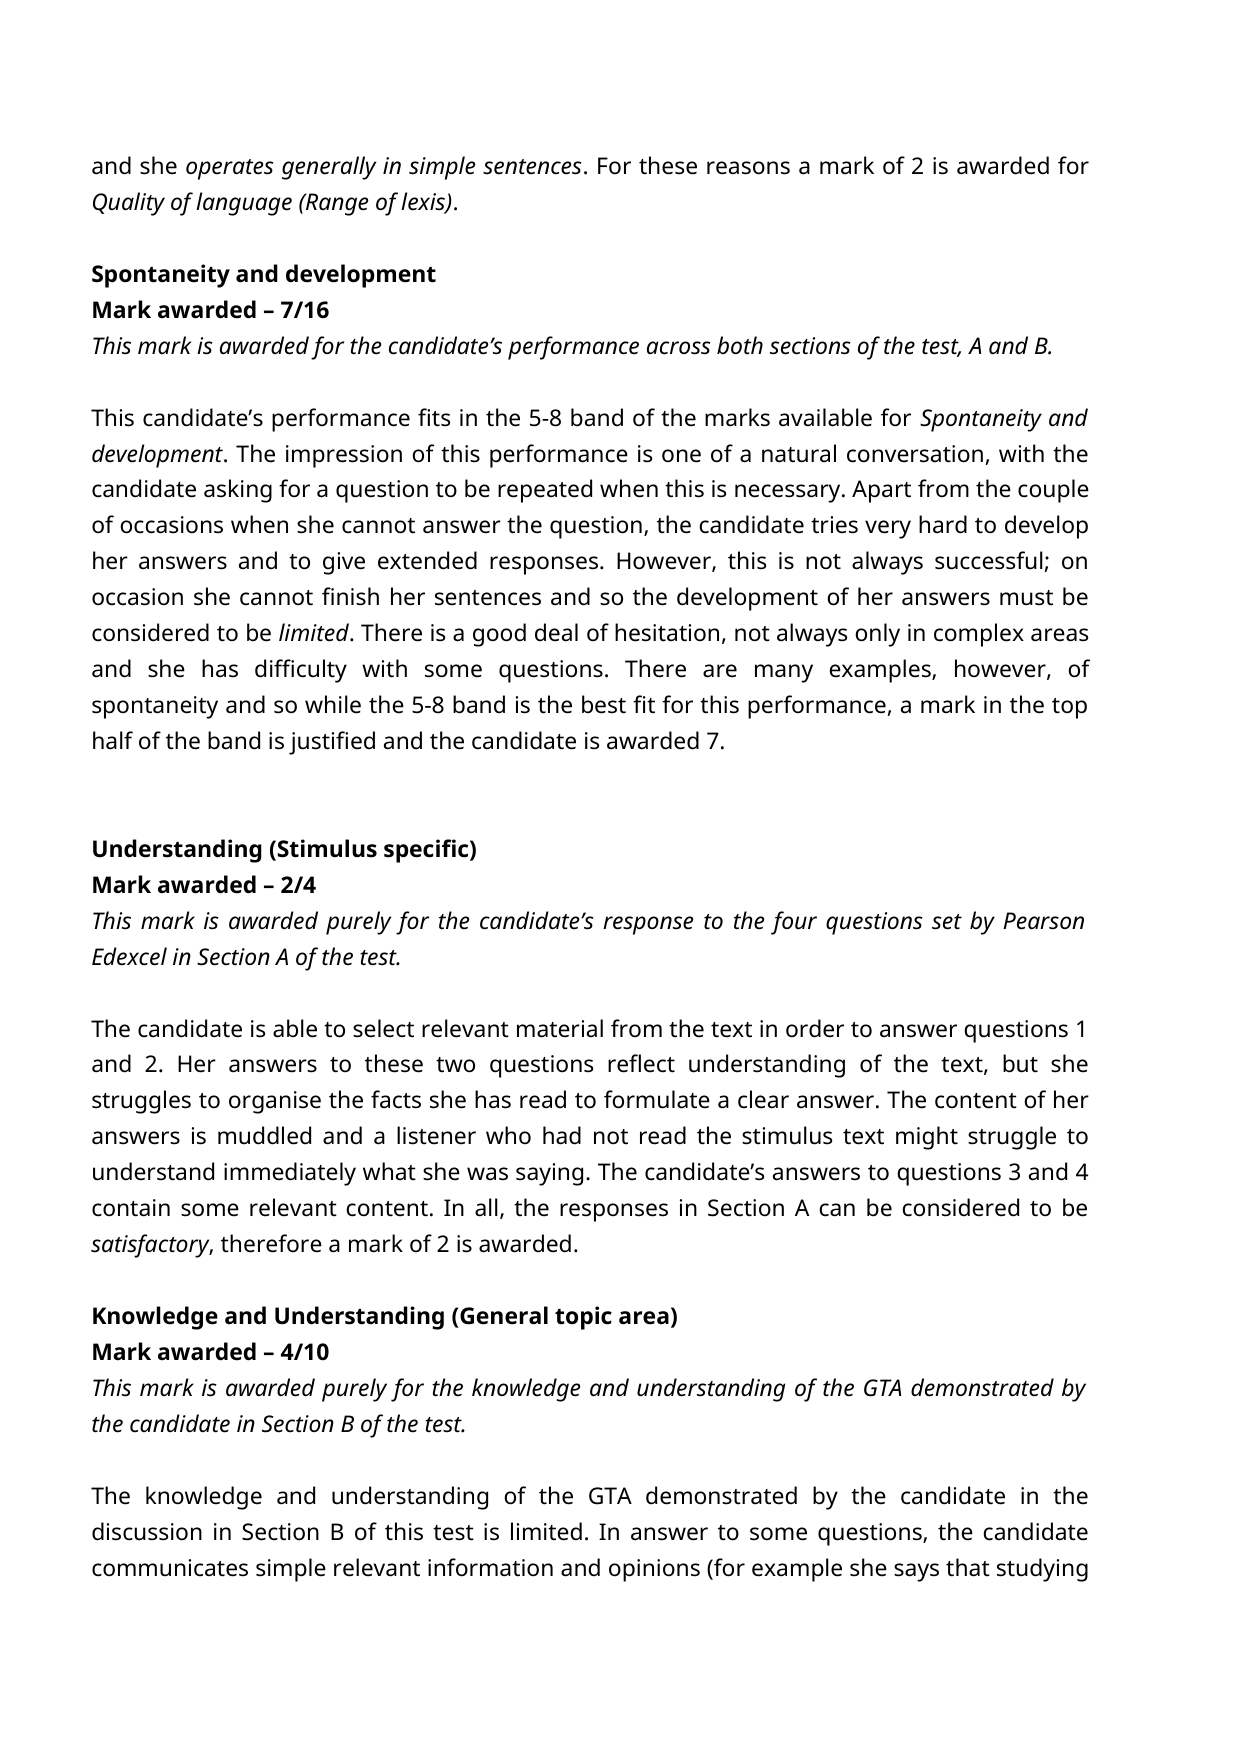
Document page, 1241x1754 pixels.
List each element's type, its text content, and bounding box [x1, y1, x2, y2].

text This candidate’s performance fits in the 5-8 band of the marks available for Spontaneity and development. The impression of this performance is one of a natural conversation, with the candidate asking for a question to be repeated when this is necessary. Apart from the couple of occasions when she cannot answer the question, the candidate tries very hard to develop her answers and to give extended responses. However, this is not always successful; on occasion she cannot finish her sentences and so the development of her answers must be considered to be limited. There is a good deal of hesitation, not always only in complex areas and she has difficulty with some questions. There are many examples, however, of spontaneity and so while the 5-8 band is the best fit for this performance, a mark in the top half of the band is justified and the candidate is awarded 7. [91, 402, 1090, 756]
text This mark is awarded for the candidate’s performance across both sections of the test, A and B. [91, 330, 1090, 361]
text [91, 150, 1090, 217]
text This mark is awarded purely for the candidate’s response to the four questions set by Pearson Edexcel in Section A of the test. [91, 905, 1090, 972]
text Knowledge and Understanding (General topic area) [91, 1300, 1090, 1331]
text Mark awarded – 2/4 [91, 869, 1090, 900]
text This mark is awarded purely for the knowledge and understanding of the GTA demonstrated by the candidate in Section B of the test. [91, 1372, 1090, 1439]
text Spontaneity and development [91, 258, 1090, 289]
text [91, 1480, 1090, 1583]
text Understanding (Stimulus specific) [91, 833, 1090, 864]
text Mark awarded – 4/10 [91, 1336, 1090, 1367]
text The candidate is able to select relevant material from the text in order to answer questions 1 and 2. Her answers to these two questions reflect understanding of the text, but she struggles to organise the facts she has read to formulate a clear answer. The content of her answers is muddled and a listener who had not read the stimulus text might struggle to understand immediately what she was saying. The candidate’s answers to questions 3 and 4 contain some relevant content. In all, the responses in Section A can be considered to be satisfactory, therefore a mark of 2 is awarded. [91, 1012, 1090, 1259]
text Mark awarded – 7/16 [91, 294, 1090, 325]
